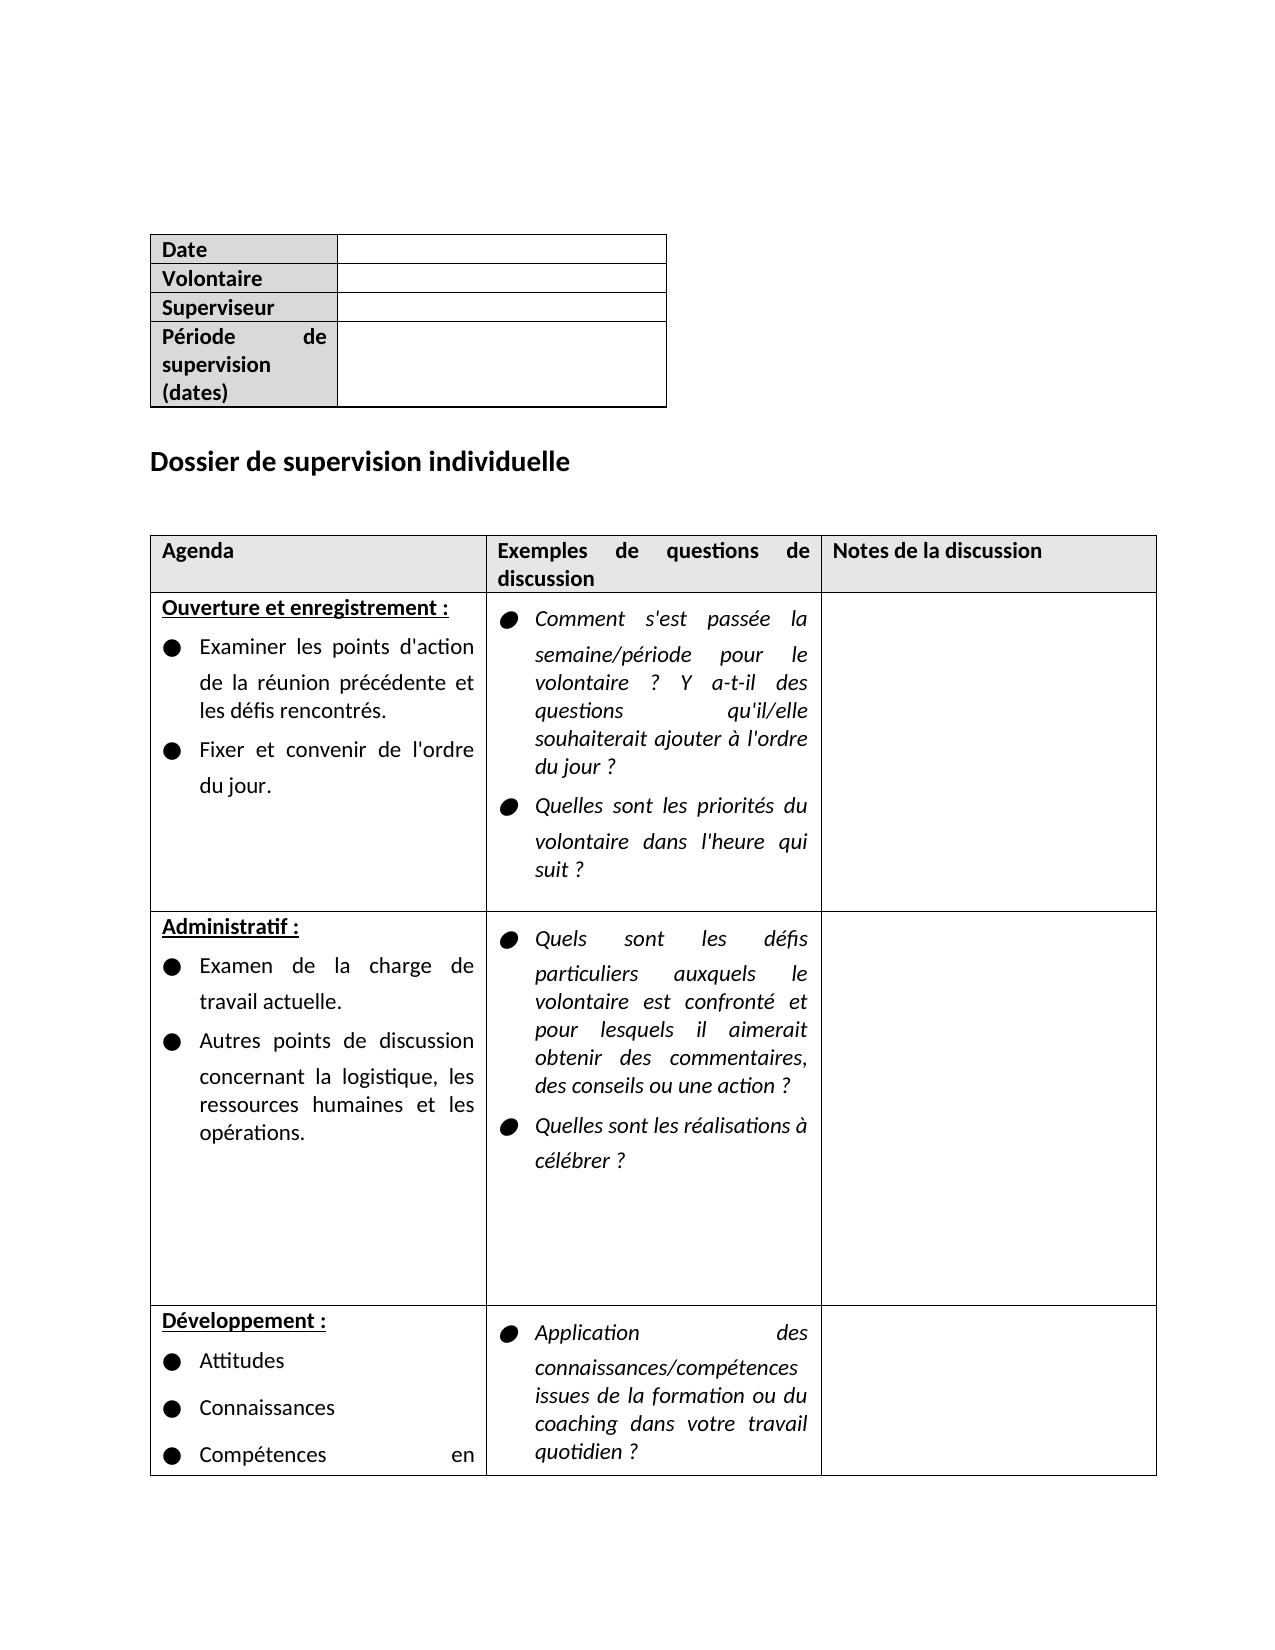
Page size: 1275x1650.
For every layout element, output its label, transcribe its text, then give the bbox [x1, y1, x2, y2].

table_header Agenda [151, 536, 486, 592]
table_cell Période de supervision (dates) [151, 322, 337, 406]
table_cell Quels sont les défis particuliers auxquels le volontaire est confronté et pour lesquels il aimerait obtenir des commentaires, des conseils ou une action ? Quelles sont les réalisations à célébrer ? [487, 912, 821, 1305]
table_cell [822, 593, 1156, 911]
table_header Exemples de questions de discussion [487, 536, 821, 592]
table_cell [151, 1306, 486, 1475]
table_cell [338, 293, 666, 321]
table_cell Volontaire [151, 264, 337, 292]
table_cell Comment s'est passée la semaine/période pour le volontaire ? Y a-t-il des questions qu'il/elle souhaiterait ajouter à l'ordre du jour ? Quelles sont les priorités du volontaire dans l'heure qui suit ? [487, 593, 821, 911]
table_header Notes de la discussion [822, 536, 1156, 592]
table_cell Administratif : Examen de la charge de travail actuelle. Autres points de discussion concernant la logistique, les ressources humaines et les opérations. [151, 912, 486, 1305]
table_cell [338, 264, 666, 292]
text Dossier de supervision individuelle [150, 443, 1125, 479]
table_cell Ouverture et enregistrement : Examiner les points d'action de la réunion précédente et les défis rencontrés. Fixer et convenir de l'ordre du jour. [151, 593, 486, 911]
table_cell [487, 1306, 821, 1475]
table_cell Superviseur [151, 293, 337, 321]
table_cell [338, 322, 666, 406]
table_header Date [151, 235, 337, 263]
table_cell [822, 1306, 1156, 1475]
table_header [338, 235, 666, 263]
table_cell [822, 912, 1156, 1305]
